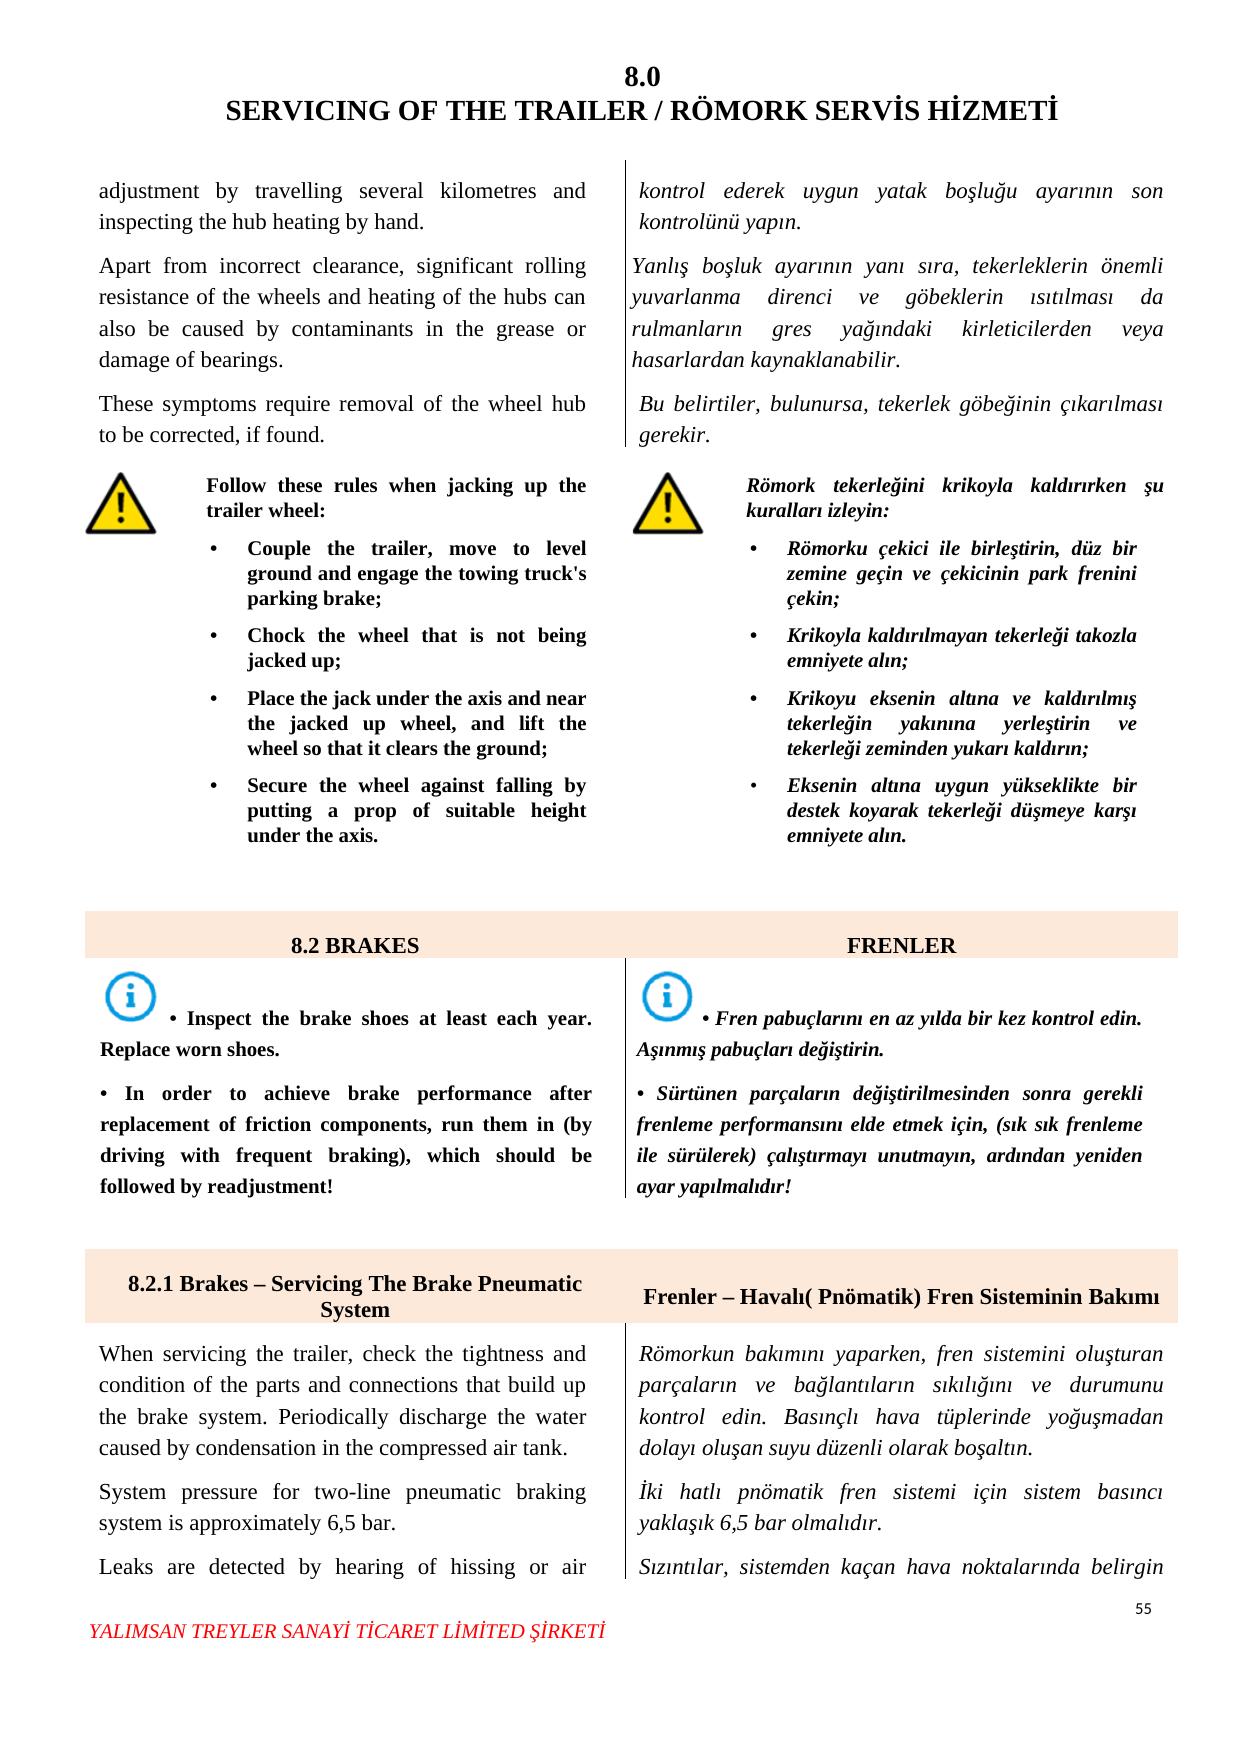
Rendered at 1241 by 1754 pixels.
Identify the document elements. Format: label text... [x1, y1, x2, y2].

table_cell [85, 1323, 625, 1579]
table_cell [625, 447, 735, 860]
table_cell • Inspect the brake shoes at least each year. Replace worn shoes. • In order to achieve brake performance after replacement of friction components, run them in (by driving with frequent braking), which should be followed by readjustment! [85, 958, 625, 1198]
table_cell • Fren pabuçlarını en az yılda bir kez kontrol edin. Aşınmış pabuçları değiştirin. • Sürtünen parçaların değiştirilmesinden sonra gerekli frenleme performansını elde etmek için, (sık sık frenleme ile sürülerek) çalıştırmayı unutmayın, ardından yeniden ayar yapılmalıdır! [626, 958, 1178, 1198]
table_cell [85, 160, 625, 447]
table_header 8.2 BRAKES [85, 911, 625, 958]
table_cell Römork tekerleğini krikoyla kaldırırken şu kuralları izleyin: Römorku çekici ile birleştirin, düz bir zemine geçin ve çekicinin park frenini çekin; Krikoyla kaldırılmayan tekerleği takozla emniyete alın; Krikoyu eksenin altına ve kaldırılmış tekerleğin yakınına yerleştirin ve tekerleği zeminden yukarı kaldırın; Eksenin altına uygun yükseklikte bir destek koyarak tekerleği düşmeye karşı emniyete alın. [735, 447, 1178, 860]
table_cell [85, 447, 195, 860]
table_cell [626, 1323, 1178, 1579]
picture [632, 472, 708, 535]
table_header 8.2.1 Brakes – Servicing The Brake Pneumatic System [85, 1249, 625, 1323]
table_cell Follow these rules when jacking up the trailer wheel: Couple the trailer, move to level ground and engage the towing truck's parking brake; Chock the wheel that is not being jacked up; Place the jack under the axis and near the jacked up wheel, and lift the wheel so that it clears the ground; Secure the wheel against falling by putting a prop of suitable height under the axis. [195, 447, 625, 860]
picture [636, 970, 696, 1025]
picture [99, 970, 160, 1025]
picture [85, 472, 160, 535]
table_header FRENLER [625, 911, 1178, 958]
table_header Frenler – Havalı( Pnömatik) Fren Sisteminin Bakımı [625, 1249, 1178, 1323]
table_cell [626, 160, 1178, 447]
